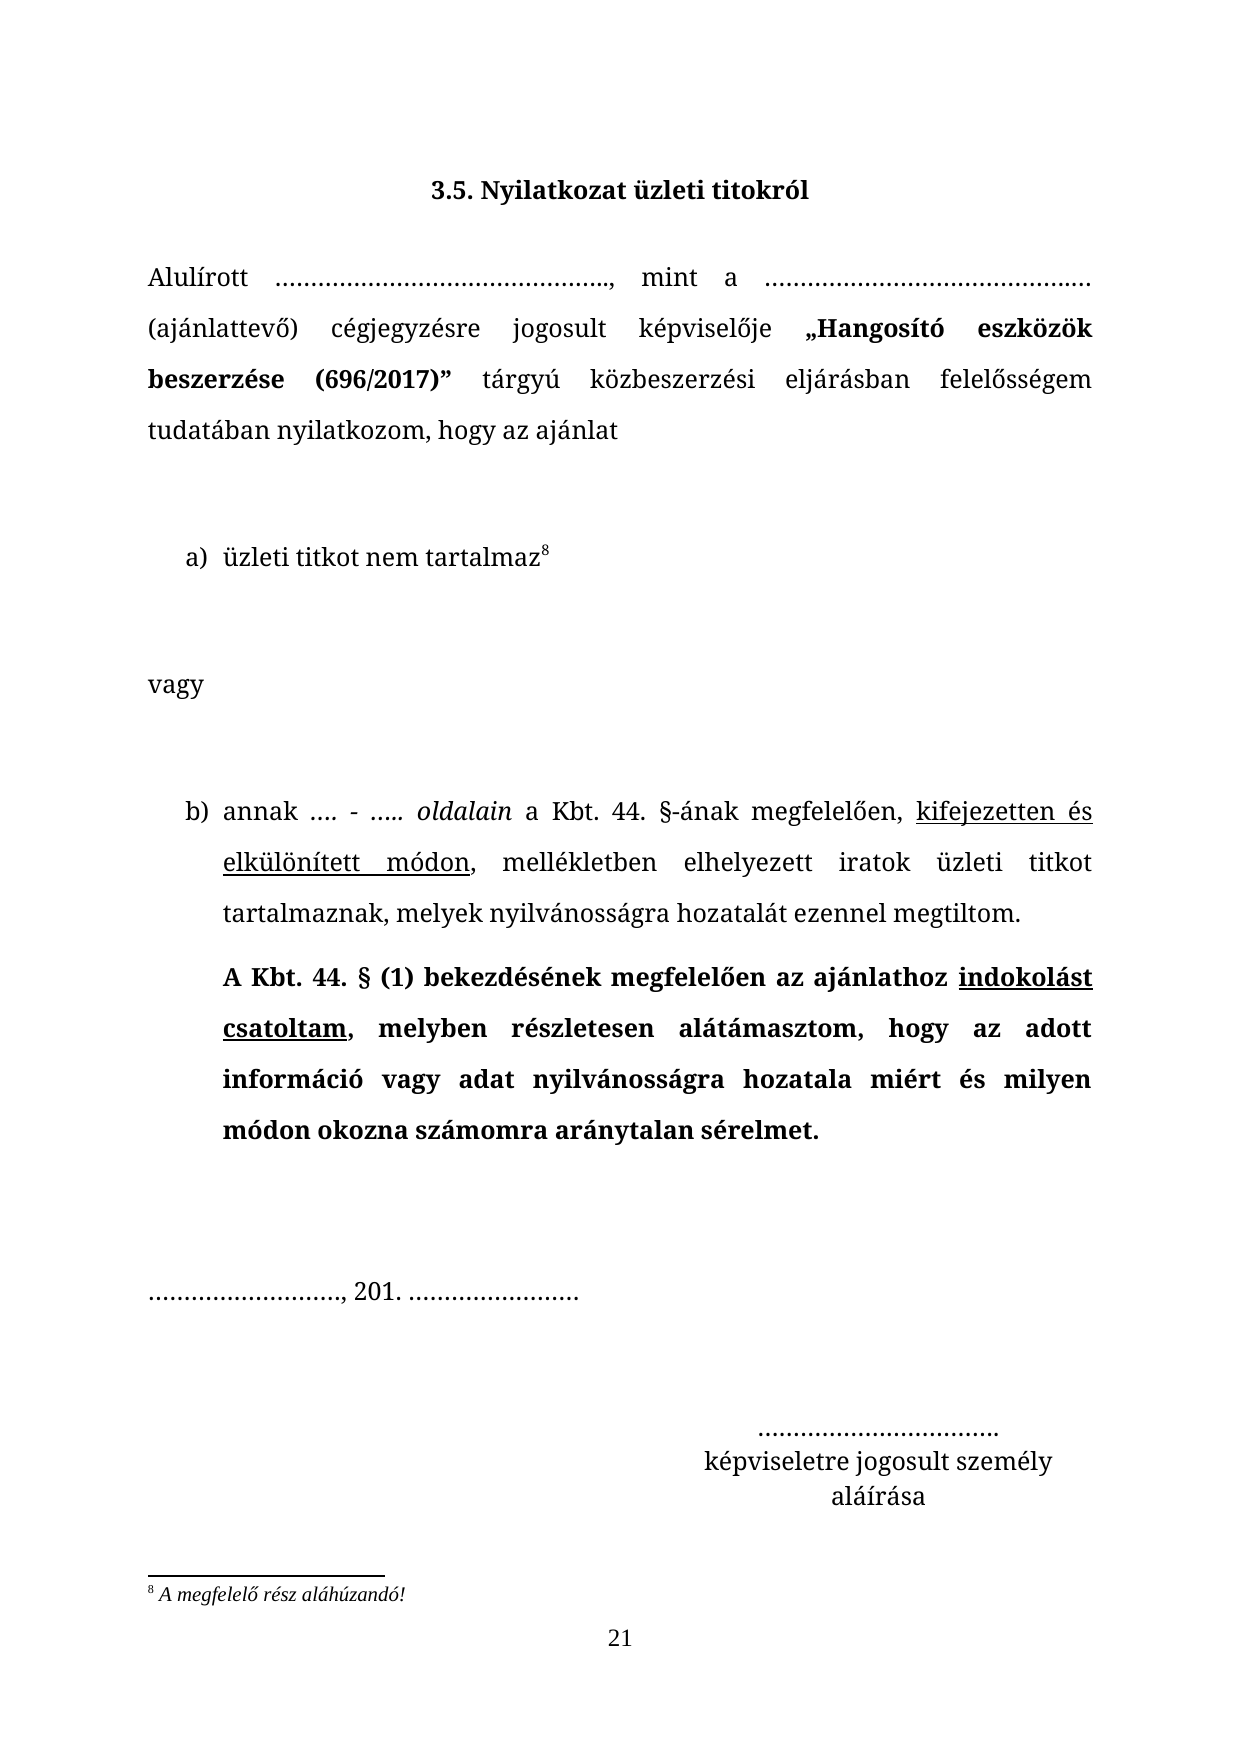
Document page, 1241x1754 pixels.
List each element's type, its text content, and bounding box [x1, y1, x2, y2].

text képviseletre jogosult személy aláírása [664, 1444, 1093, 1512]
list annak …. - ….. oldalain a Kbt. 44. §-ának megfelelően, kifejezetten és elkülönített módon, mellékletben elhelyezett iratok üzleti titkot tartalmaznak, melyek nyilvánosságra hozatalát ezennel megtiltom. [185, 794, 1093, 930]
text Alulírott ……………………………………….., mint a …………………………………….… (ajánlattevő) cégjegyzésre jogosult képviselője „Hangosító eszközök beszerzése (696/2017)” tárgyú közbeszerzési eljárásban felelősségem tudatában nyilatkozom, hogy az ajánlat [148, 259, 1093, 447]
text ………………………, 201. …………………… [148, 1274, 1093, 1308]
list üzleti titkot nem tartalmaz [185, 540, 1093, 574]
text A Kbt. 44. § (1) bekezdésének megfelelően az ajánlathoz indokolást csatoltam, melyben részletesen alátámasztom, hogy az adott információ vagy adat nyilvánosságra hozatala miért és milyen módon okozna számomra aránytalan sérelmet. [223, 959, 1093, 1147]
text ……………………………. [664, 1410, 1093, 1444]
text 3.5. Nyilatkozat üzleti titokról [148, 173, 1093, 207]
text vagy [148, 667, 1093, 701]
